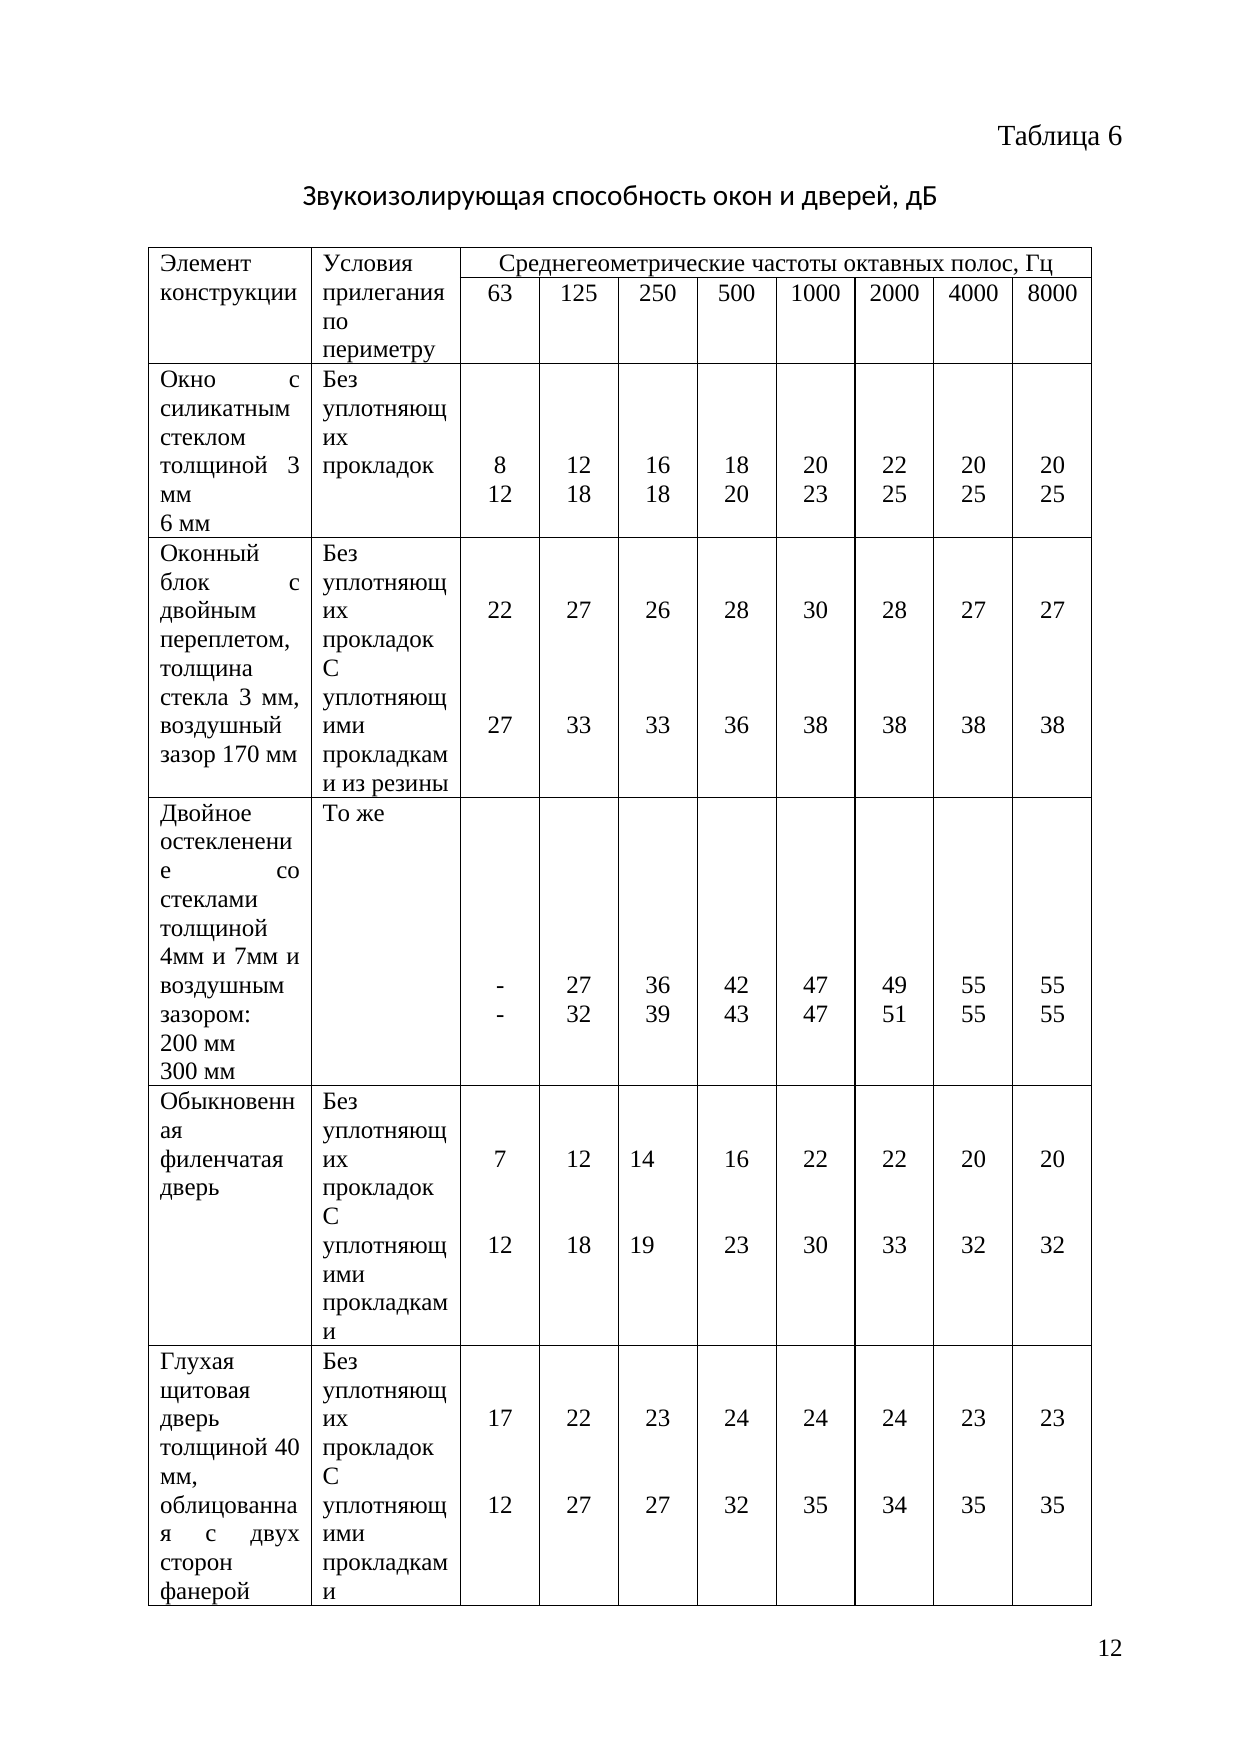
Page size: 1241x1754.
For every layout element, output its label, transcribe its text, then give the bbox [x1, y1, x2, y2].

table_header Элемент конструкции [149, 248, 311, 363]
table_cell Обыкновенная филенчатая дверь [149, 1086, 311, 1345]
table_cell 24 35 [777, 1346, 854, 1605]
table_cell 27 38 [934, 538, 1012, 797]
table_cell 26 33 [619, 538, 697, 797]
table_cell 250 [619, 278, 697, 363]
table_cell 22 33 [856, 1086, 933, 1345]
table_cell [149, 1346, 311, 1605]
table_cell 1000 [777, 278, 854, 363]
table_cell 28 36 [698, 538, 776, 797]
subtitle Звукоизолирующая способность окон и дверей, дБ [118, 177, 1122, 212]
table_cell 27 38 [1013, 538, 1091, 797]
table_cell 22 27 [540, 1346, 618, 1605]
table_cell 8000 [1013, 278, 1091, 363]
table_cell Без уплотняющих прокладок [312, 364, 460, 537]
table_header Среднегеометрические частоты октавных полос, Гц [461, 248, 1091, 277]
table_cell 12 18 [540, 364, 618, 537]
table_cell 20 23 [777, 364, 854, 537]
table_cell 30 38 [777, 538, 854, 797]
table_cell 42 43 [698, 798, 776, 1085]
table_cell 20 32 [934, 1086, 1012, 1345]
table_cell Без уплотняющих прокладок С уплотняющими прокладками из резины [312, 538, 460, 797]
table_cell 12 18 [540, 1086, 618, 1345]
table_cell 17 12 [461, 1346, 539, 1605]
table_cell 22 27 [461, 538, 539, 797]
table_cell 27 33 [540, 538, 618, 797]
table_cell 20 25 [1013, 364, 1091, 537]
table_cell 4000 [934, 278, 1012, 363]
table_cell 24 34 [856, 1346, 933, 1605]
table_cell 23 35 [934, 1346, 1012, 1605]
table_cell 8 12 [461, 364, 539, 537]
table_cell 49 51 [856, 798, 933, 1085]
table_cell Оконный блок с двойным переплетом, толщина стекла 3 мм, воздушный зазор 170 мм [149, 538, 311, 797]
table_cell 16 23 [698, 1086, 776, 1345]
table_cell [312, 1346, 460, 1605]
table_cell 500 [698, 278, 776, 363]
table_cell - - [461, 798, 539, 1085]
table_cell Двойное остекленение со стеклами толщиной 4мм и 7мм и воздушным зазором: 200 мм 300 мм [149, 798, 311, 1085]
table_cell То же [312, 798, 460, 1085]
table_cell 27 32 [540, 798, 618, 1085]
table_cell 20 32 [1013, 1086, 1091, 1345]
table_cell 14 19 [619, 1086, 697, 1345]
subtitle Таблица 6 [118, 118, 1122, 152]
table_cell 22 30 [777, 1086, 854, 1345]
table_cell 63 [461, 278, 539, 363]
table_cell 7 12 [461, 1086, 539, 1345]
table_cell 125 [540, 278, 618, 363]
table_cell 55 55 [934, 798, 1012, 1085]
table_cell 23 27 [619, 1346, 697, 1605]
table_header Условия прилегания по периметру [312, 248, 460, 363]
table_cell 36 39 [619, 798, 697, 1085]
table_cell 23 35 [1013, 1346, 1091, 1605]
table_cell 20 25 [934, 364, 1012, 537]
table_cell 55 55 [1013, 798, 1091, 1085]
table_cell 24 32 [698, 1346, 776, 1605]
table_cell Без уплотняющих прокладок С уплотняющими прокладками [312, 1086, 460, 1345]
table_cell 22 25 [856, 364, 933, 537]
table_cell Окно с силикатным стеклом толщиной 3 мм 6 мм [149, 364, 311, 537]
table_cell 47 47 [777, 798, 854, 1085]
table_cell 16 18 [619, 364, 697, 537]
table_cell 28 38 [856, 538, 933, 797]
table_cell 2000 [856, 278, 933, 363]
table_cell 18 20 [698, 364, 776, 537]
